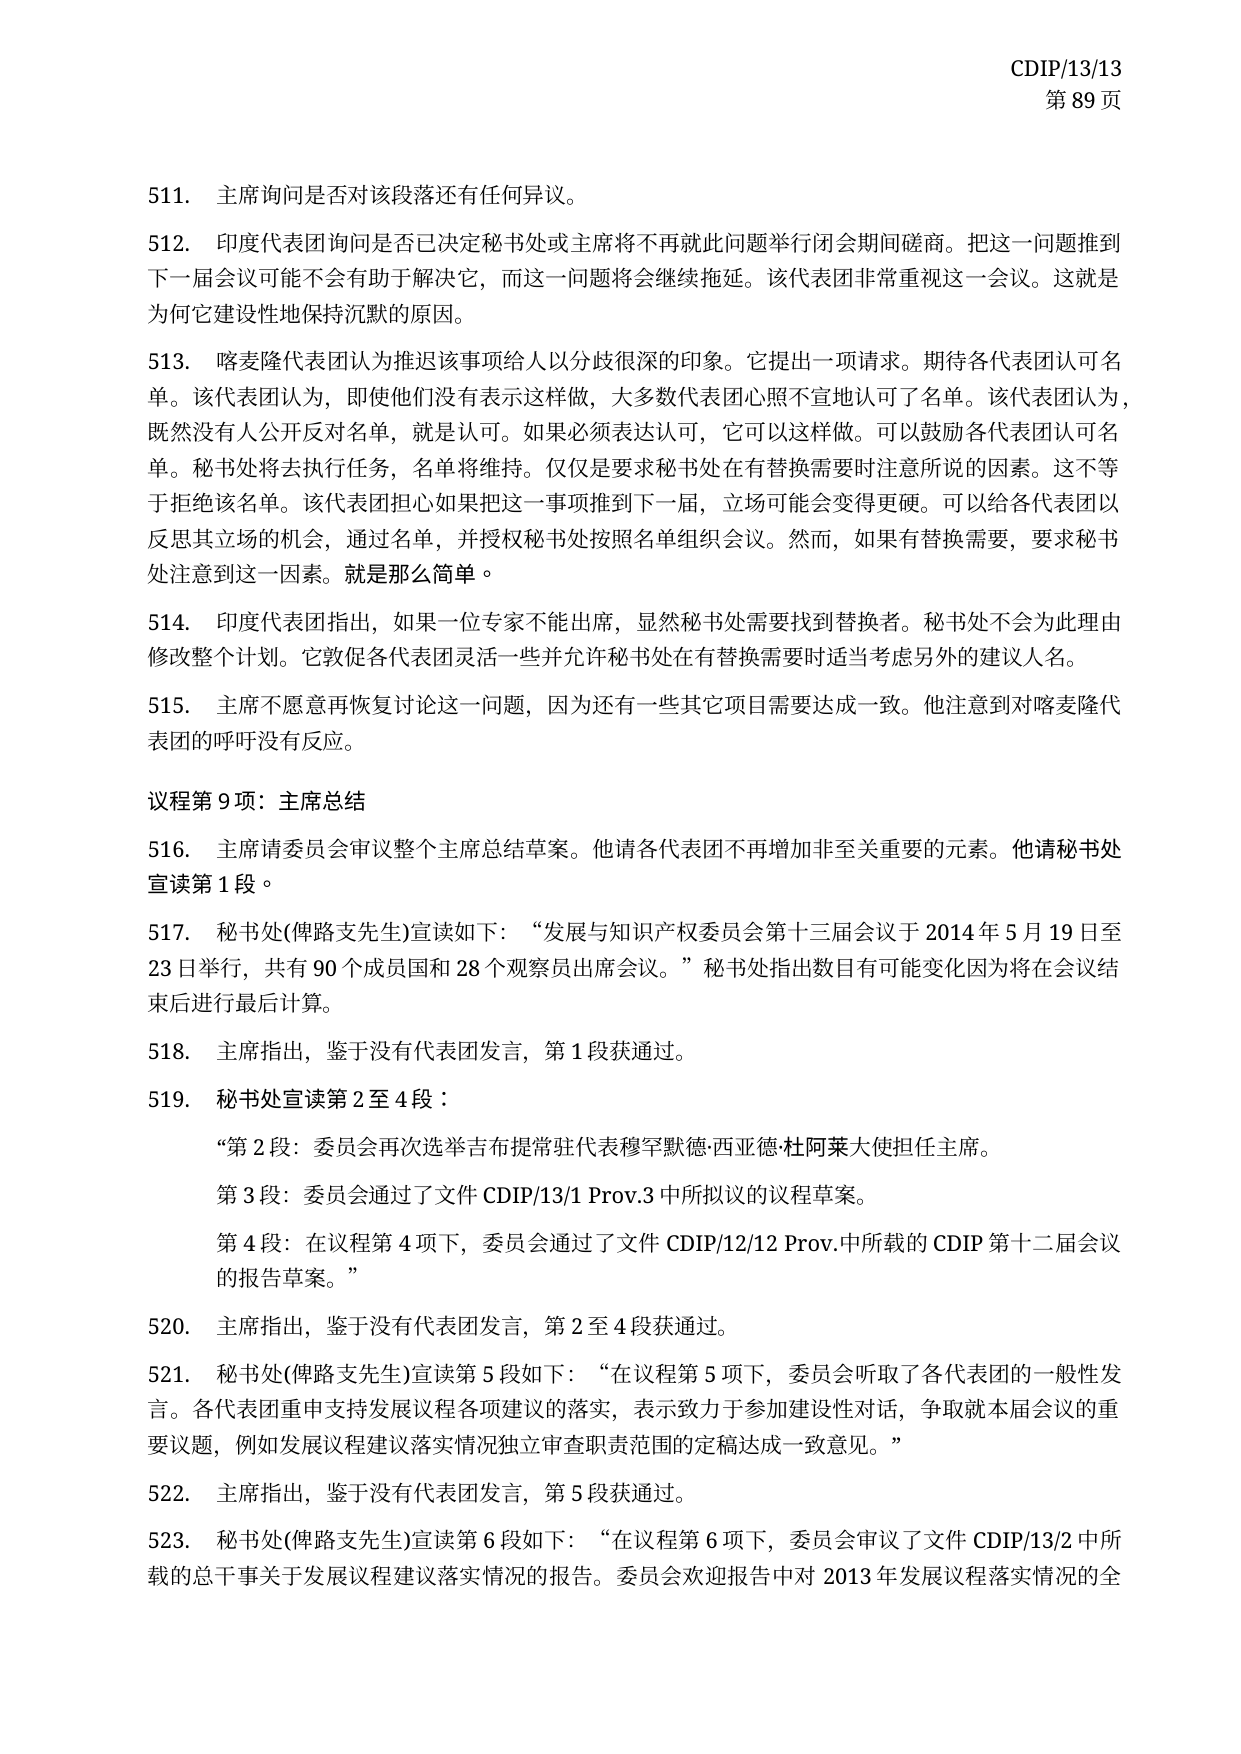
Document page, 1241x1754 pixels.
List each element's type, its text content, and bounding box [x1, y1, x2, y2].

text 第3段：委员会通过了文件CDIP/13/1 Prov.3中所拟议的议程草案。 [216, 1174, 1122, 1209]
list 秘书处宣读第2至4段： [148, 1078, 1122, 1114]
list 主席指出，鉴于没有代表团发言，第2至4段获通过。 [148, 1305, 1122, 1341]
list 印度代表团询问是否已决定秘书处或主席将不再就此问题举行闭会期间磋商。把这一问题推到下一届会议可能不会有助于解决它，而这一问题将会继续拖延。该代表团非常重视这一会议。这就是为何它建设性地保持沉默的原因。 [148, 222, 1122, 328]
list 印度代表团指出，如果一位专家不能出席，显然秘书处需要找到替换者。秘书处不会为此理由修改整个计划。它敦促各代表团灵活一些并允许秘书处在有替换需要时适当考虑另外的建议人名。 [148, 601, 1122, 672]
list 主席询问是否对该段落还有任何异议。 [148, 174, 1122, 209]
list 秘书处(俾路支先生)宣读如下：“发展与知识产权委员会第十三届会议于2014年5月19日至23日举行，共有90个成员国和28个观察员出席会议。”秘书处指出数目有可能变化因为将在会议结束后进行最后计算。 [148, 912, 1122, 1018]
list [148, 1520, 1122, 1591]
list 主席请委员会审议整个主席总结草案。他请各代表团不再增加非至关重要的元素。他请秘书处宣读第1段。 [148, 828, 1122, 899]
list 秘书处(俾路支先生)宣读第5段如下：“在议程第5项下，委员会听取了各代表团的一般性发言。各代表团重申支持发展议程各项建议的落实，表示致力于参加建设性对话，争取就本届会议的重要议题，例如发展议程建议落实情况独立审查职责范围的定稿达成一致意见。” [148, 1353, 1122, 1459]
text 议程第9项：主席总结 [148, 780, 1122, 816]
list 主席指出，鉴于没有代表团发言，第1段获通过。 [148, 1030, 1122, 1066]
list 主席指出，鉴于没有代表团发言，第5段获通过。 [148, 1472, 1122, 1507]
text “第2段：委员会再次选举吉布提常驻代表穆罕默德·西亚德·杜阿莱大使担任主席。 [216, 1126, 1122, 1162]
list 主席不愿意再恢复讨论这一问题，因为还有一些其它项目需要达成一致。他注意到对喀麦隆代表团的呼吁没有反应。 [148, 684, 1122, 755]
list 喀麦隆代表团认为推迟该事项给人以分歧很深的印象。它提出一项请求。期待各代表团认可名单。该代表团认为，即使他们没有表示这样做，大多数代表团心照不宣地认可了名单。该代表团认为，既然没有人公开反对名单，就是认可。如果必须表达认可，它可以这样做。可以鼓励各代表团认可名单。秘书处将去执行任务，名单将维持。仅仅是要求秘书处在有替换需要时注意所说的因素。这不等于拒绝该名单。该代表团担心如果把这一事项推到下一届，立场可能会变得更硬。可以给各代表团以反思其立场的机会，通过名单，并授权秘书处按照名单组织会议。然而，如果有替换需要，要求秘书处注意到这一因素。就是那么简单。 [148, 341, 1122, 589]
text 第4段：在议程第4项下，委员会通过了文件CDIP/12/12 Prov.中所载的CDIP第十二届会议的报告草案。” [216, 1222, 1122, 1293]
